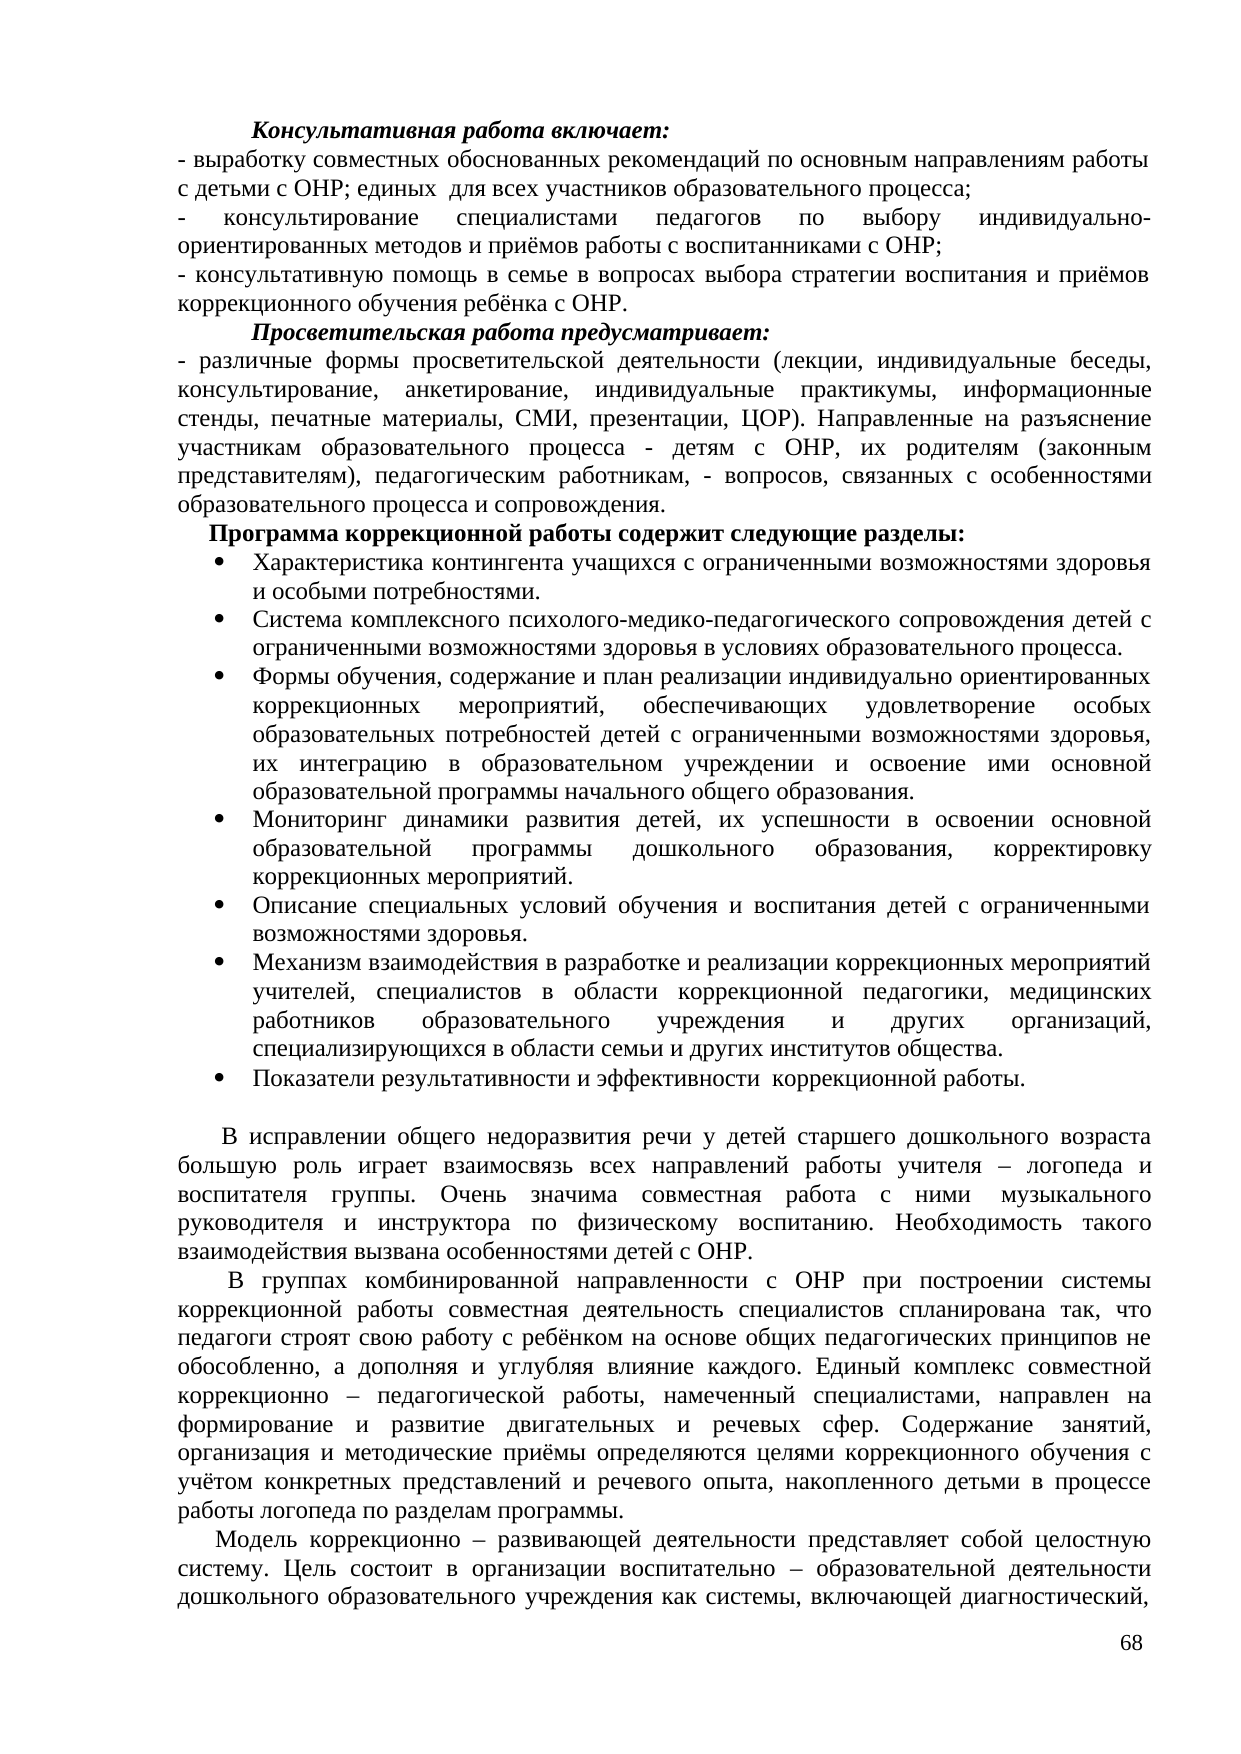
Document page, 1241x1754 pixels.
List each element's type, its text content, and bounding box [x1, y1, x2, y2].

list консультативную помощь в семье в вопросах выбора стратегии воспитания и приёмов коррекционного обучения ребёнка с ОНР. [177, 259, 1151, 317]
list Система комплексного психолого-медико-педагогического сопровождения детей с ограниченными возможностями здоровья в условиях образовательного процесса. [215, 605, 1152, 661]
list Формы обучения, содержание и план реализации индивидуально ориентированных коррекционных мероприятий, обеспечивающих удовлетворение особых образовательных потребностей детей с ограниченными возможностями здоровья, их интеграцию в образовательном учреждении и освоение ими основной образовательной программы начального общего образования. [215, 661, 1151, 805]
list различные формы просветительской деятельности (лекции, индивидуальные беседы, консультирование, анкетирование, индивидуальные практикумы, информационные стенды, печатные материалы, СМИ, презентации, ЦОР). Направленные на разъяснение участникам образовательного процесса - детям с ОНР, их родителям (законным представителям), педагогическим работникам, - вопросов, связанных с особенностями образовательного процесса и сопровождения. [177, 346, 1152, 518]
subtitle Консультативная работа включает: [251, 116, 1223, 144]
text Модель коррекционно – развивающей деятельности представляет собой целостную систему. Цель состоит в организации воспитательно – образовательной деятельности дошкольного образовательного учреждения как системы, включающей диагностический, [177, 1524, 1152, 1610]
list Описание специальных условий обучения и воспитания детей с ограниченными возможностями здоровья. [215, 891, 1151, 947]
subtitle Программа коррекционной работы содержит следующие разделы: [208, 518, 1223, 547]
text В исправлении общего недоразвития речи у детей старшего дошкольного возраста большую роль играет взаимосвязь всех направлений работы учителя – логопеда и воспитателя группы. Очень значима совместная работа с ними музыкального руководителя и инструктора по физическому воспитанию. Необходимость такого взаимодействия вызвана особенностями детей с ОНР. [177, 1121, 1152, 1265]
list Мониторинг динамики развития детей, их успешности в освоении основной образовательной программы дошкольного образования, корректировку коррекционных мероприятий. [215, 805, 1152, 890]
subtitle Просветительская работа предусматривает: [251, 317, 1223, 346]
list выработку совместных обоснованных рекомендаций по основным направлениям работы с детьми с ОНР; единых для всех участников образовательного процесса; [177, 144, 1151, 202]
list Показатели результативности и эффективности коррекционной работы. [215, 1062, 1223, 1093]
list Характеристика контингента учащихся с ограниченными возможностями здоровья и особыми потребностями. [215, 547, 1151, 604]
list консультирование специалистами педагогов по выбору индивидуально- ориентированных методов и приёмов работы с воспитанниками с ОНР; [177, 202, 1152, 259]
list Механизм взаимодействия в разработке и реализации коррекционных мероприятий учителей, специалистов в области коррекционной педагогики, медицинских работников образовательного учреждения и других организаций, специализирующихся в области семьи и других институтов общества. [215, 947, 1152, 1062]
text В группах комбинированной направленности с ОНР при построении системы коррекционной работы совместная деятельность специалистов спланирована так, что педагоги строят свою работу с ребёнком на основе общих педагогических принципов не обособленно, а дополняя и углубляя влияние каждого. Единый комплекс совместной коррекционно – педагогической работы, намеченный специалистами, направлен на формирование и развитие двигательных и речевых сфер. Содержание занятий, организация и методические приёмы определяются целями коррекционного обучения с учётом конкретных представлений и речевого опыта, накопленного детьми в процессе работы логопеда по разделам программы. [177, 1265, 1152, 1524]
